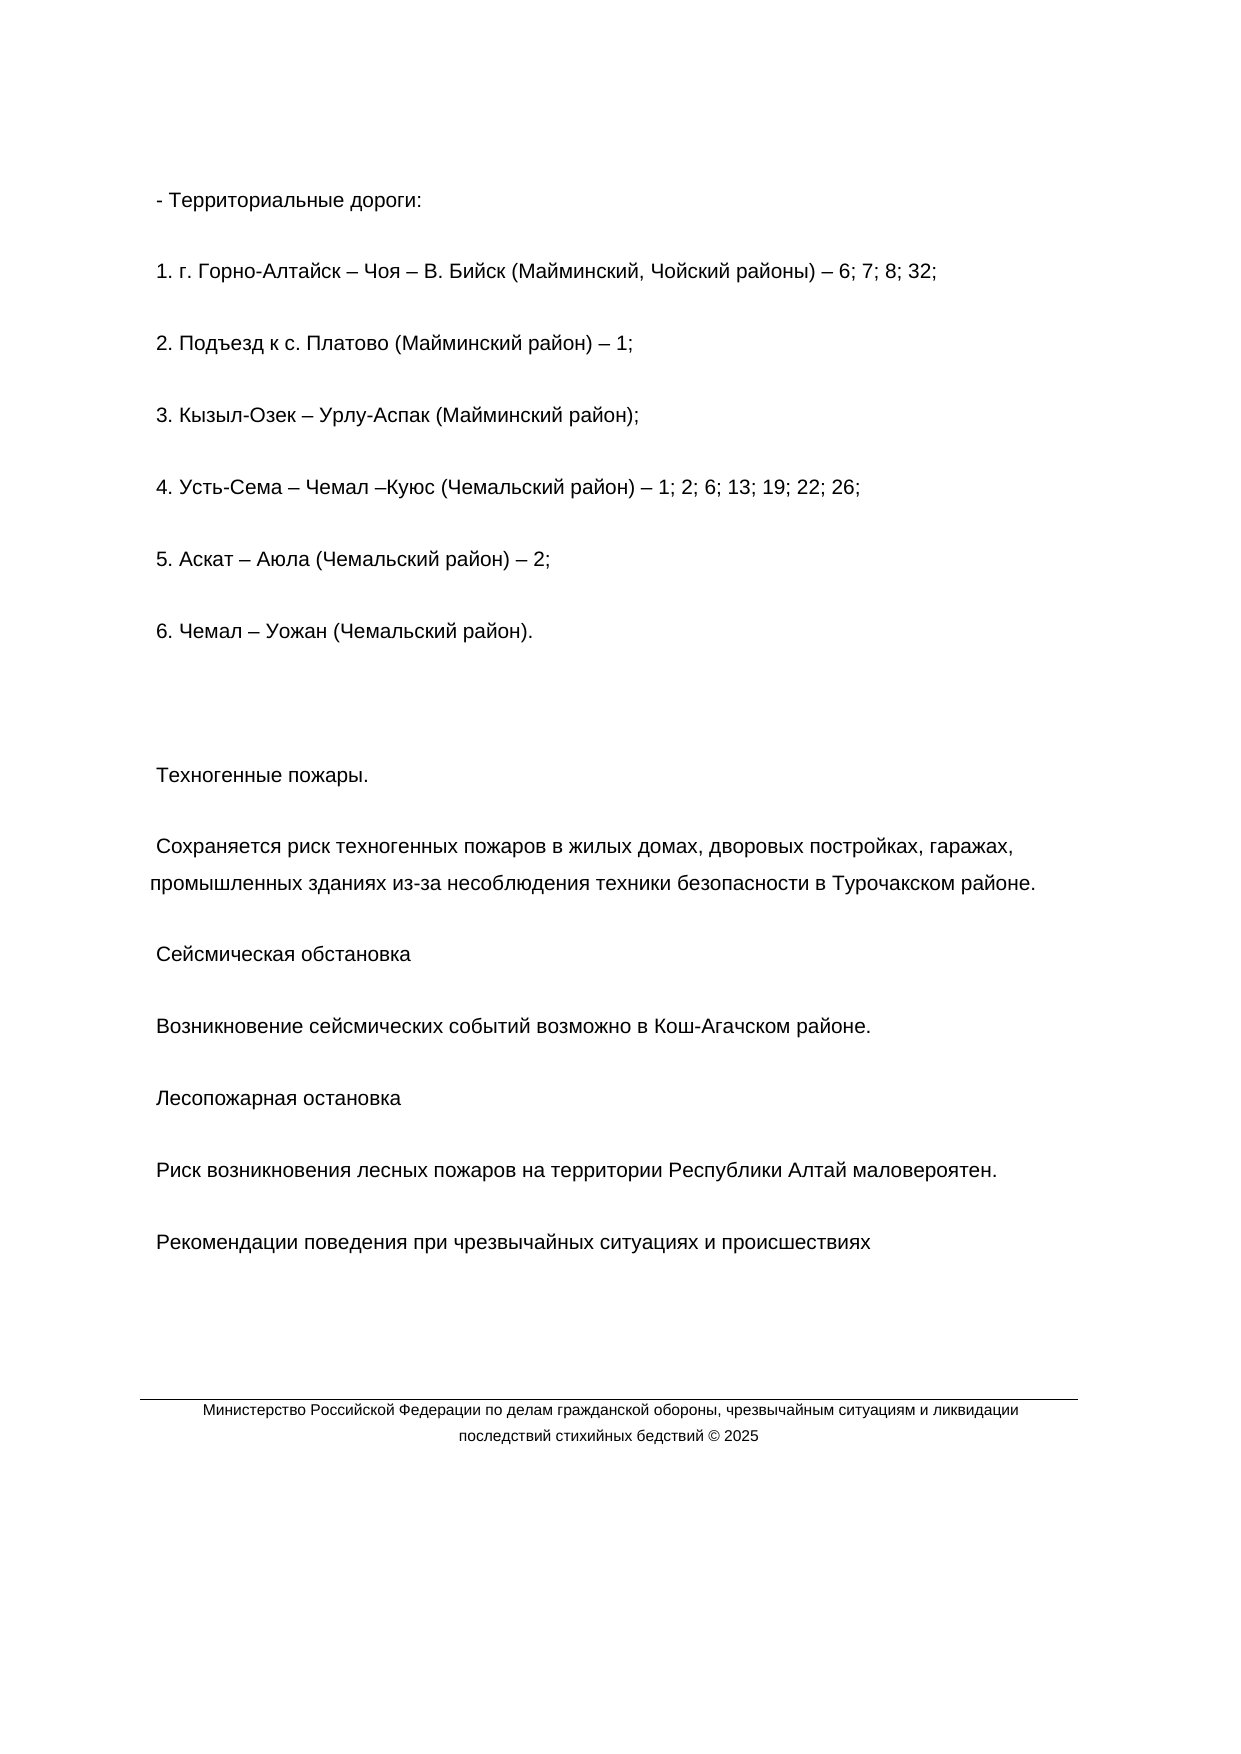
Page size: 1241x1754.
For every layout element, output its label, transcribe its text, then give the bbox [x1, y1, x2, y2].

table_cell Министерство Российской Федерации по делам гражданской обороны, чрезвычайным ситуациям и ликвидации последствий стихийных бедствий © 2025 [140, 1400, 1078, 1482]
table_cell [140, 150, 1078, 1398]
